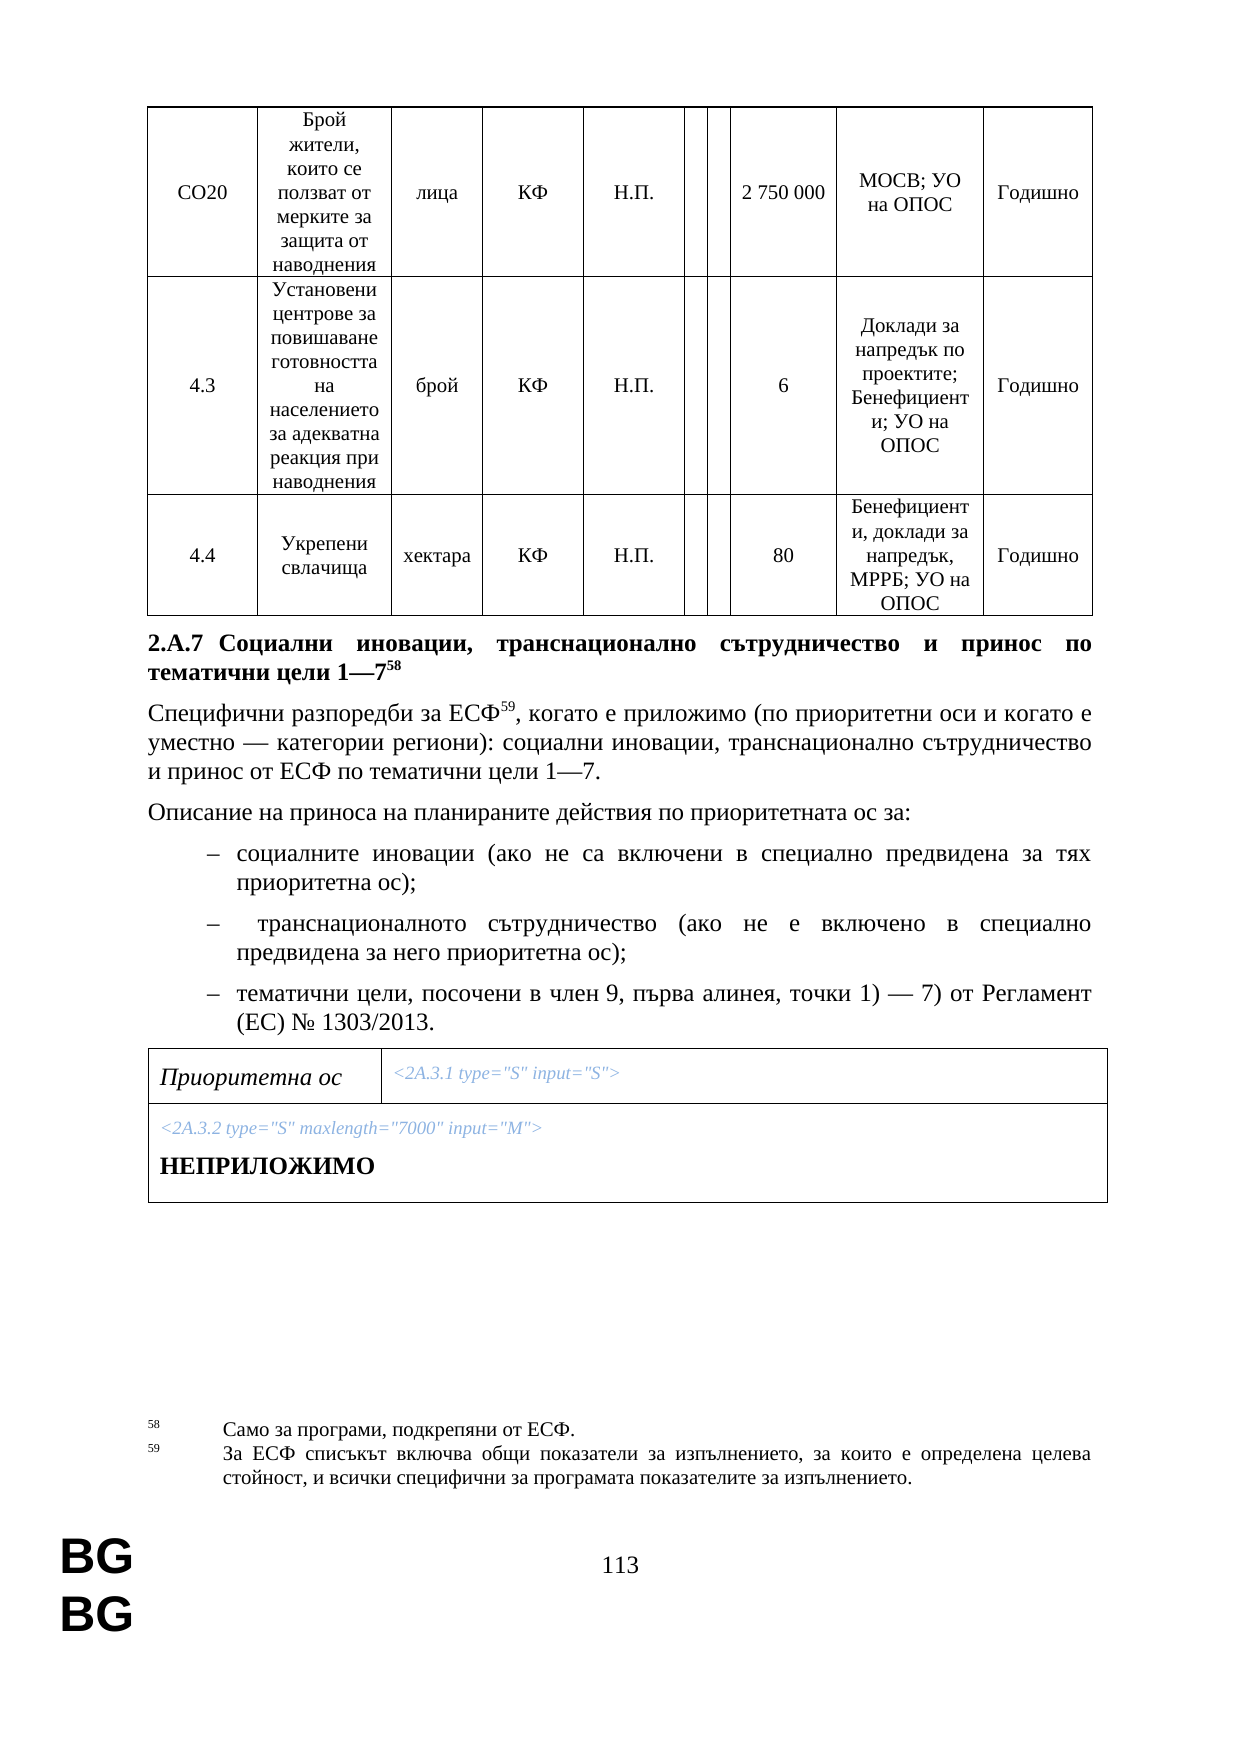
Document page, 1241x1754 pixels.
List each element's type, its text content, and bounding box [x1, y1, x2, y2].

list тематични цели, посочени в член 9, първа алинея, точки 1) — 7) от Регламент (ЕС) № 1303/2013. [207, 978, 1092, 1036]
table_cell лица [392, 108, 482, 276]
table_cell Н.П. [584, 108, 684, 276]
text 2.А.7 Социални иновации, транснационално сътрудничество и принос по тематични цели 1—7 [148, 628, 1092, 686]
table_cell [708, 277, 730, 493]
table_cell 6 [731, 277, 836, 493]
table_cell КФ [483, 495, 583, 615]
table_cell 4.3 [148, 277, 257, 493]
table_cell Н.П. [584, 495, 684, 615]
table_header <2A.3.1 type="S" input="S"> [382, 1049, 1107, 1103]
table_cell КФ [483, 108, 583, 276]
table_cell брой [392, 277, 482, 493]
table_cell <2A.3.2 type="S" maxlength="7000" input="M"> НЕПРИЛОЖИМО [149, 1104, 1107, 1202]
table_cell Годишно [984, 495, 1092, 615]
table_cell Установени центрове за повишаване готовността на населението за адекватна реакция при наводнения [258, 277, 391, 493]
table_cell МОСВ; УО на ОПОС [837, 108, 983, 276]
text Описание на приноса на планираните действия по приоритетната ос за: [148, 797, 1092, 826]
table_cell Н.П. [584, 277, 684, 493]
table_cell Годишно [984, 277, 1092, 493]
table_cell 80 [731, 495, 836, 615]
table_cell [685, 495, 707, 615]
list социалните иновации (ако не са включени в специално предвидена за тях приоритетна ос); [207, 838, 1092, 896]
table_cell 2 750 000 [731, 108, 836, 276]
table_cell Доклади за напредък по проектите; Бенефициенти; УО на ОПОС [837, 277, 983, 493]
table_cell Бенефициенти, доклади за напредък, МРРБ; УО на ОПОС [837, 495, 983, 615]
table_cell хектара [392, 495, 482, 615]
text Специфични разпоредби за ЕСФ, когато е приложимо (по приоритетни оси и когато е уместно — категории региони): социални иновации, транснационално сътрудничество и принос от ЕСФ по тематични цели 1—7. [148, 698, 1092, 784]
table_cell CO20 [148, 108, 257, 276]
table_cell КФ [483, 277, 583, 493]
list транснационалното сътрудничество (ако не е включено в специално предвидена за него приоритетна ос); [207, 908, 1092, 966]
table_cell [708, 108, 730, 276]
table_cell [685, 277, 707, 493]
table_cell Годишно [984, 108, 1092, 276]
table_cell Брой жители, които се ползват от мерките за защита от наводнения [258, 108, 391, 276]
table_header Приоритетна ос [149, 1049, 381, 1103]
table_cell Укрепени свлачища [258, 495, 391, 615]
table_cell [685, 108, 707, 276]
table_cell 4.4 [148, 495, 257, 615]
table_cell [708, 495, 730, 615]
